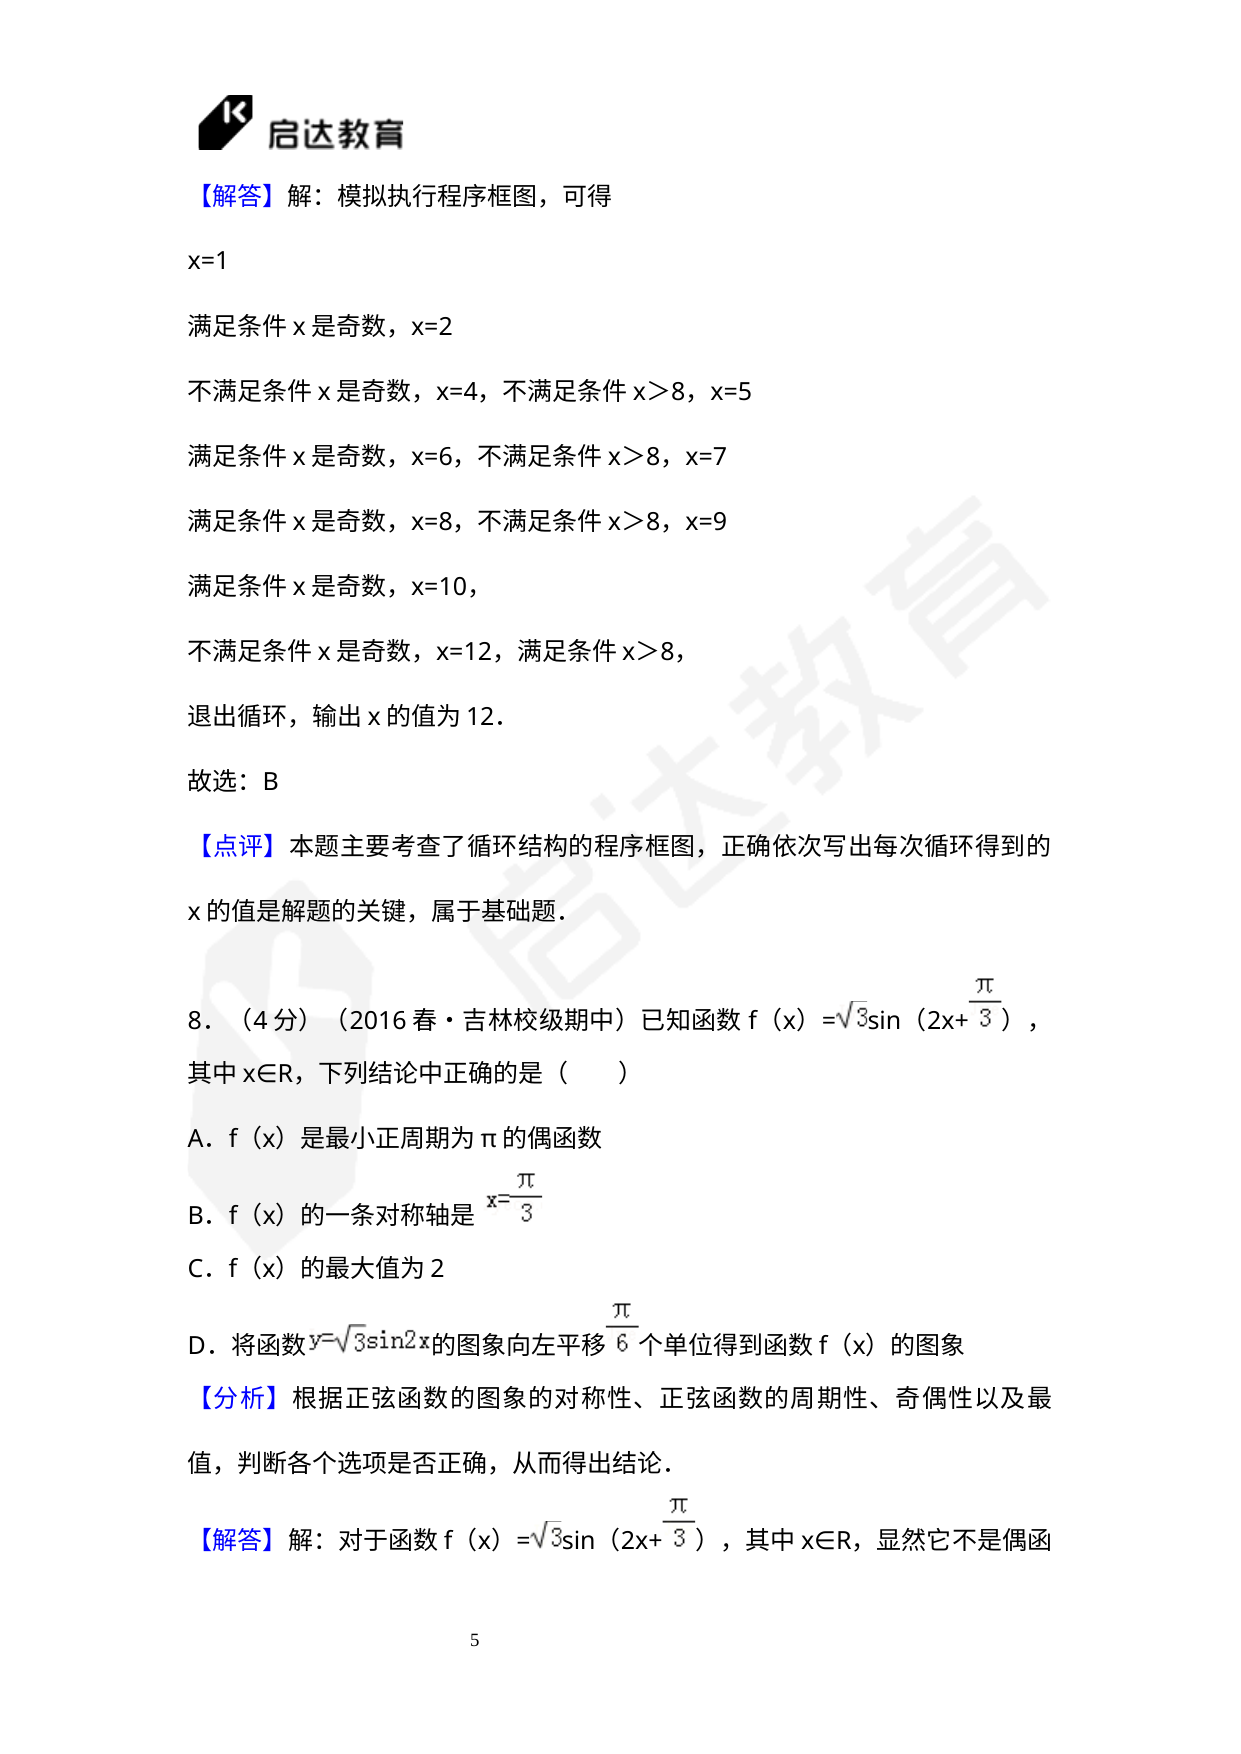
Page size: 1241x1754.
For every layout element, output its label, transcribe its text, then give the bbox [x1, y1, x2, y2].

picture [481, 1169, 543, 1225]
text 满足条件x是奇数，x=10， [187, 552, 1053, 617]
text B．f（x）的一条对称轴是 [187, 1169, 1053, 1234]
text 不满足条件x是奇数，x=4，不满足条件x＞8，x=5 [187, 357, 1053, 422]
picture [530, 1521, 562, 1550]
text A．f（x）是最小正周期为π的偶函数 [187, 1104, 1053, 1169]
text 退出循环，输出x的值为12． [187, 682, 1053, 747]
text 满足条件x是奇数，x=6，不满足条件x＞8，x=7 [187, 422, 1053, 487]
text 满足条件x是奇数，x=2 [187, 292, 1053, 357]
text 【分析】根据正弦函数的图象的对称性、正弦函数的周期性、奇偶性以及最值，判断各个选项是否正确，从而得出结论． [187, 1364, 1053, 1494]
text 【点评】本题主要考查了循环结构的程序框图，正确依次写出每次循环得到的x的值是解题的关键，属于基础题． [187, 812, 1053, 942]
text 不满足条件x是奇数，x=12，满足条件x＞8， [187, 617, 1053, 682]
picture [198, 95, 404, 150]
text 8．（4分）（2016春•吉林校级期中）已知函数f（x）=sin（2x+），其中x∈R，下列结论中正确的是（ ） [187, 974, 1053, 1104]
text 故选：B [187, 747, 1053, 812]
picture [662, 1494, 696, 1550]
picture [605, 1299, 639, 1355]
text 【解答】解：模拟执行程序框图，可得 [187, 162, 1053, 227]
text 满足条件x是奇数，x=8，不满足条件x＞8，x=9 [187, 487, 1053, 552]
picture [836, 1001, 868, 1030]
picture [968, 974, 1002, 1030]
text 【解答】解：对于函数f（x）=sin（2x+），其中x∈R，显然它不是偶函数，故排除A； [187, 1494, 1053, 1559]
text C．f（x）的最大值为2 [187, 1234, 1053, 1299]
picture [305, 1324, 431, 1355]
text x=1 [187, 227, 1053, 292]
text D．将函数的图象向左平移个单位得到函数f（x）的图象 [187, 1299, 1053, 1364]
